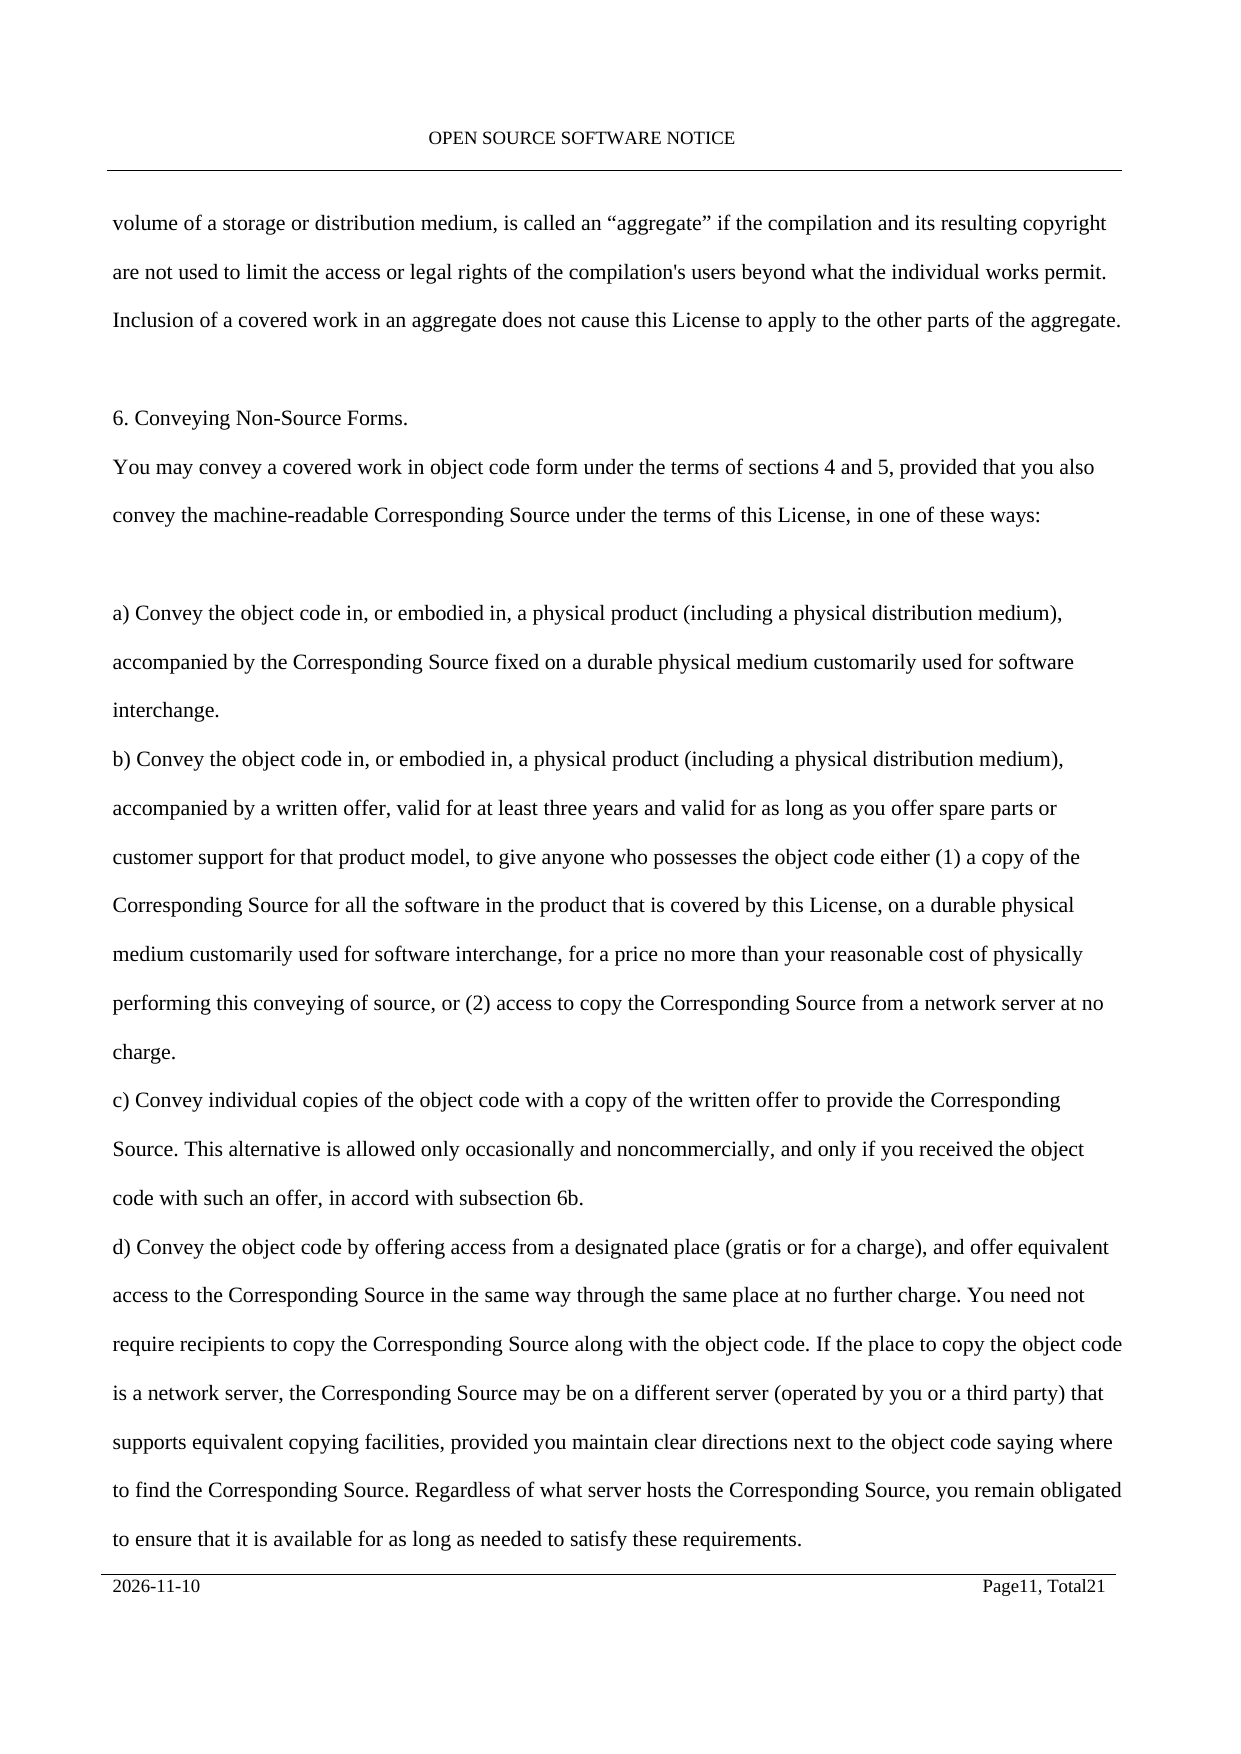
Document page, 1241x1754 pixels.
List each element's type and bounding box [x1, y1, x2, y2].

text [112, 206, 1128, 1555]
